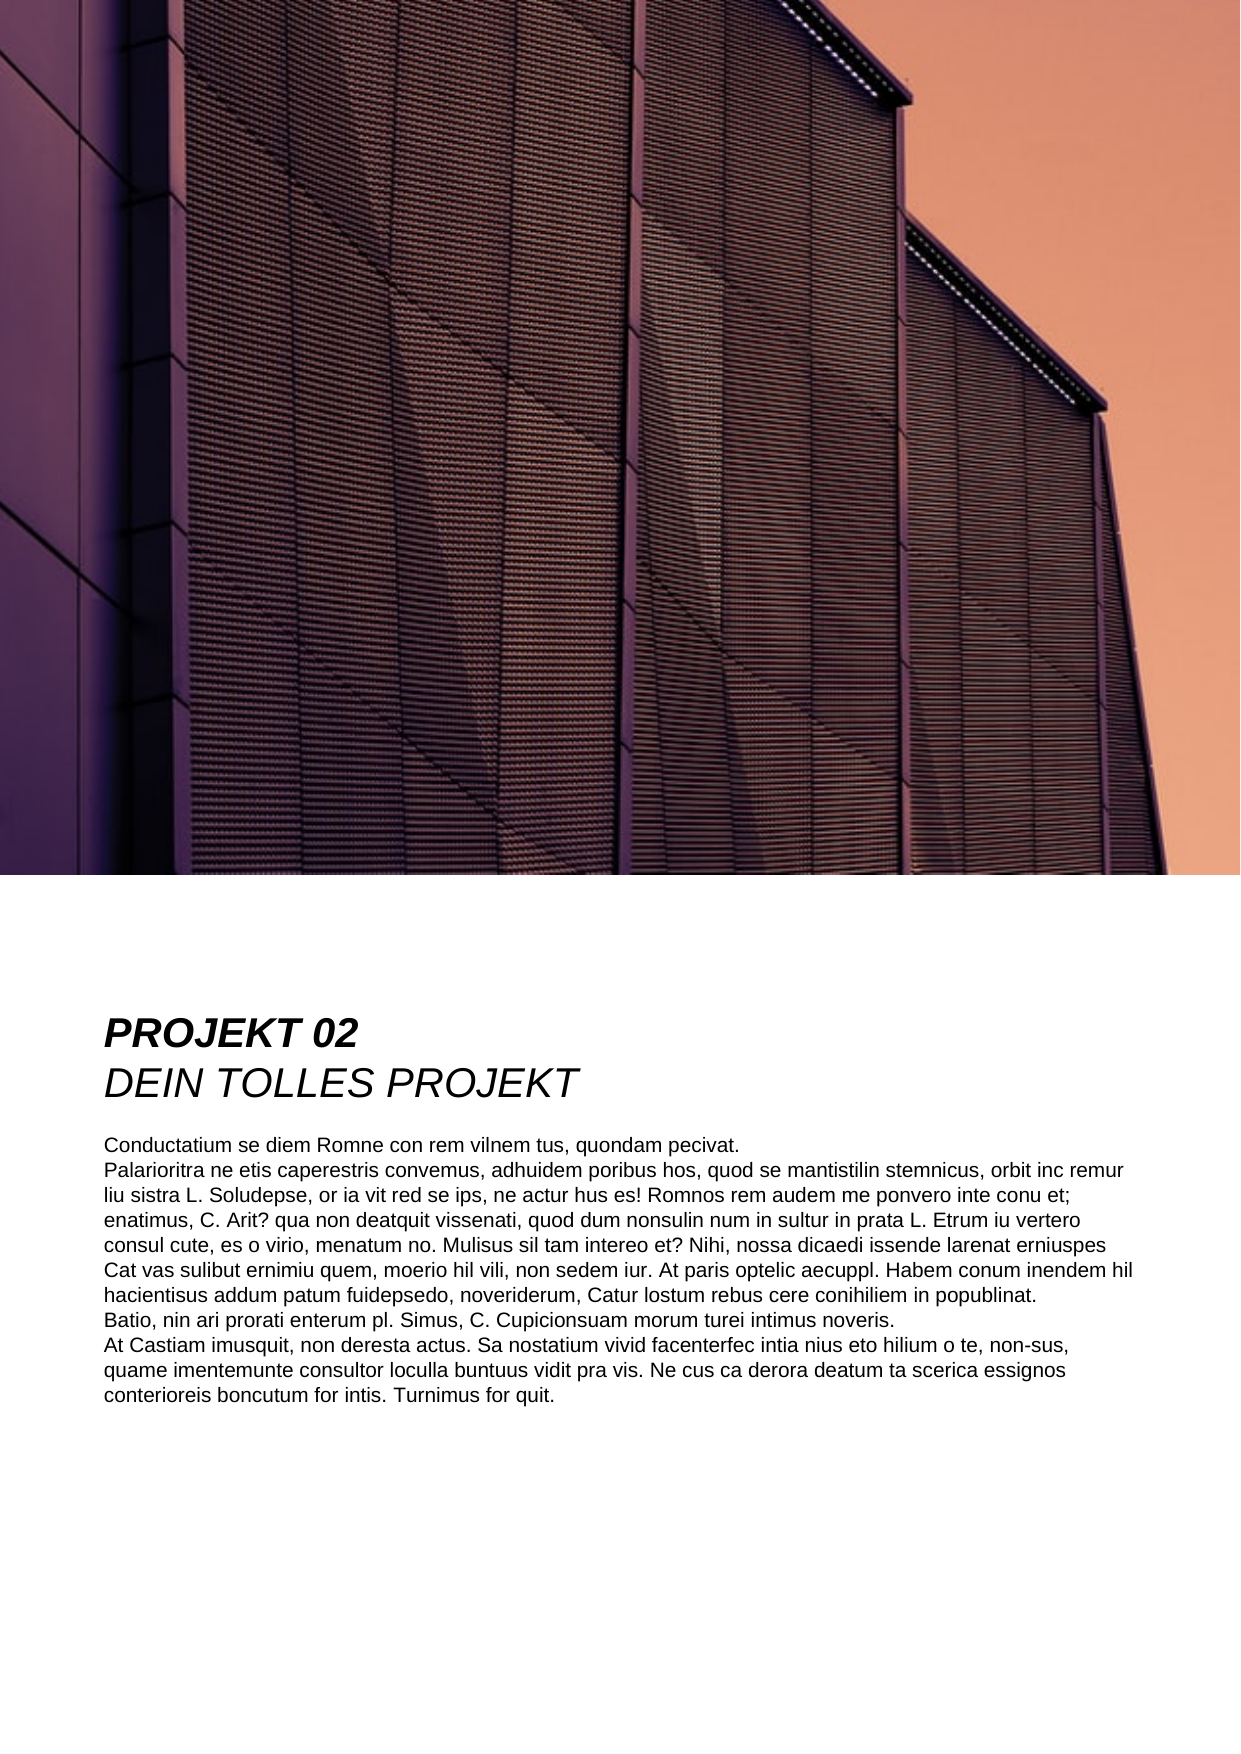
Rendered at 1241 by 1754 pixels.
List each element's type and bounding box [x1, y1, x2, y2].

picture [0, 0, 1241, 875]
